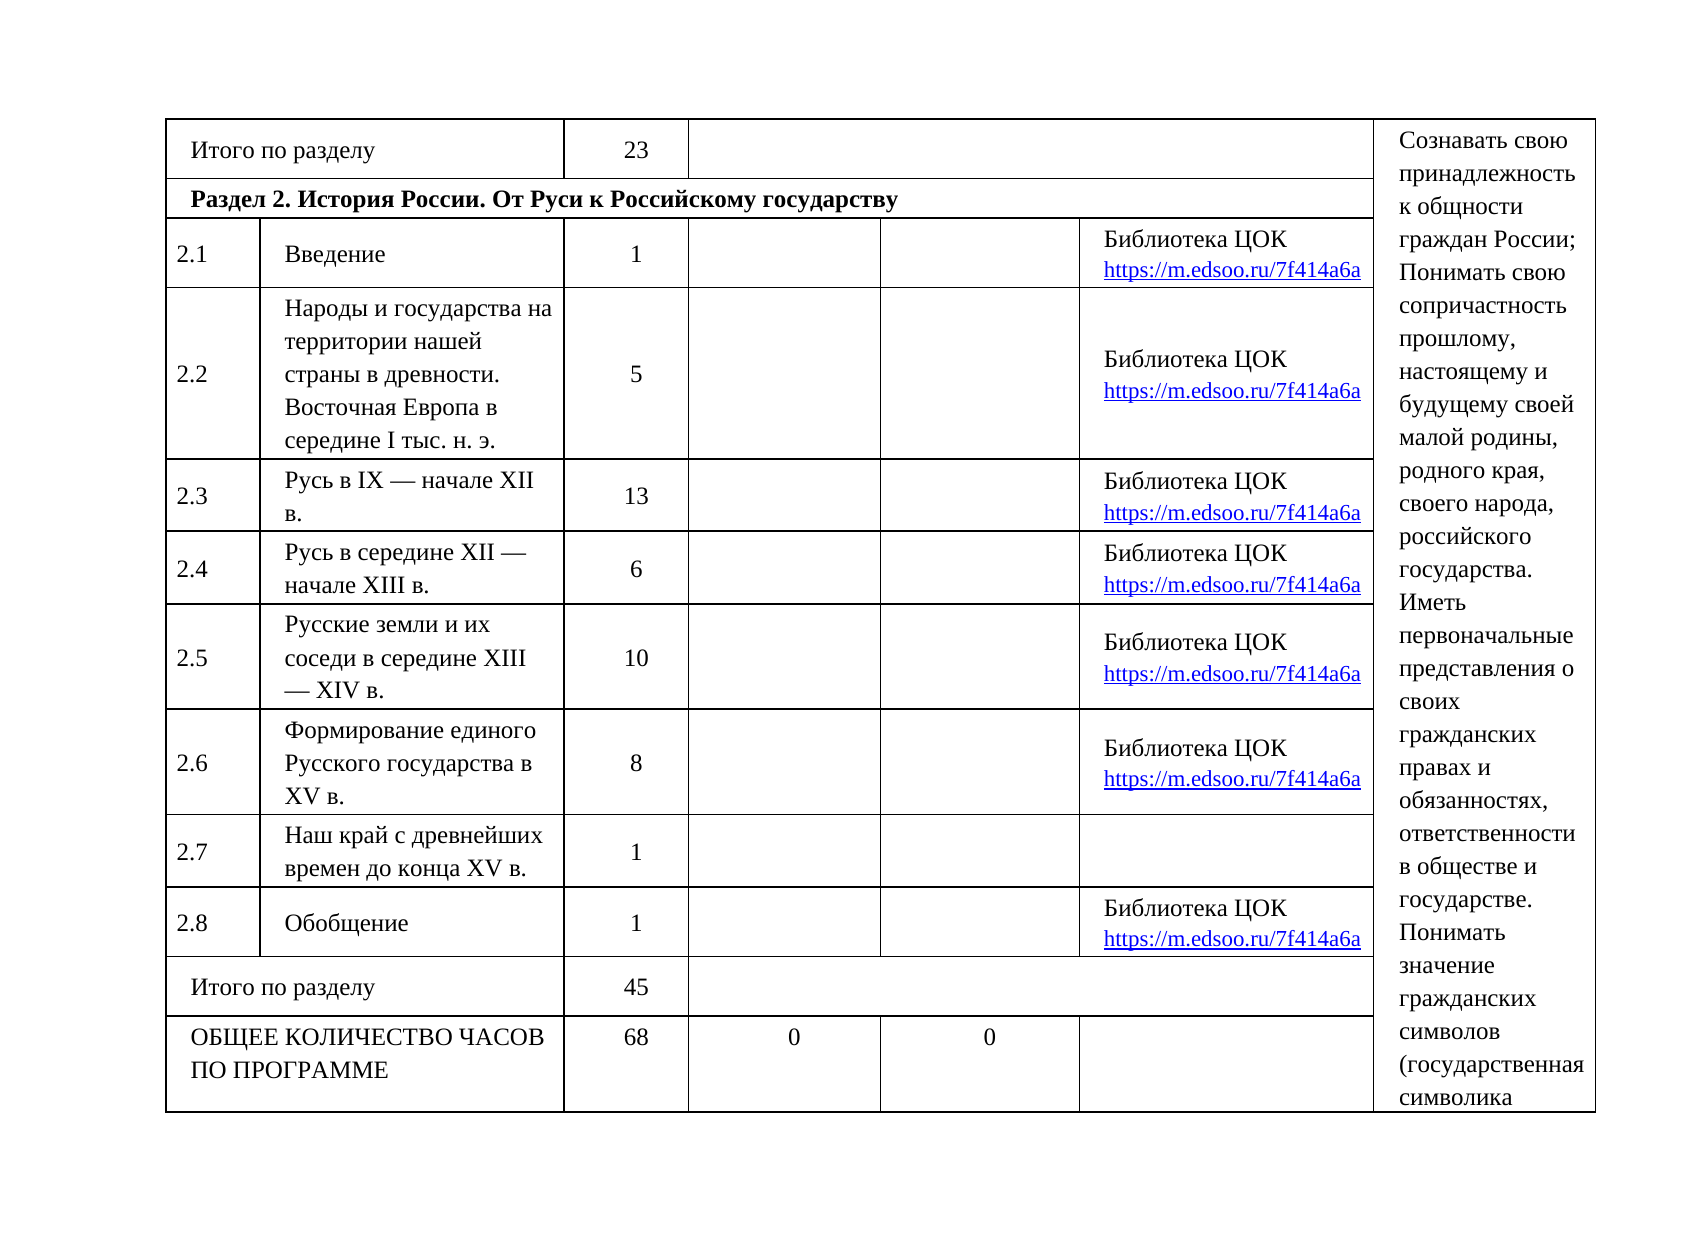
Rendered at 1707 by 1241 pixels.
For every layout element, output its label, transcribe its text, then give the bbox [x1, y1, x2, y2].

table_cell [1080, 815, 1373, 886]
table_cell [689, 888, 880, 956]
table_cell 0 [689, 1017, 880, 1111]
table_cell 2.7 [167, 815, 259, 886]
table_cell [881, 460, 1079, 530]
table_cell [689, 288, 880, 458]
table_cell 5 [565, 288, 688, 458]
table_cell 10 [565, 605, 688, 708]
table_cell 2.3 [167, 460, 259, 530]
table_cell [689, 710, 880, 814]
table_cell [881, 605, 1079, 708]
table_cell [689, 815, 880, 886]
table_cell [1080, 1017, 1373, 1111]
table_cell [689, 605, 880, 708]
table_cell [689, 460, 880, 530]
table_cell Библиотека ЦОК https://m.edsoo.ru/7f414a6a [1080, 710, 1373, 814]
table_cell [881, 710, 1079, 814]
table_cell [167, 1017, 563, 1111]
table_cell 2.2 [167, 288, 259, 458]
table_cell Библиотека ЦОК https://m.edsoo.ru/7f414a6a [1080, 219, 1373, 287]
table_cell Раздел 2. История России. От Руси к Российскому государству [167, 179, 1373, 217]
table_cell Библиотека ЦОК https://m.edsoo.ru/7f414a6a [1080, 288, 1373, 458]
table_cell [881, 288, 1079, 458]
table_cell [881, 815, 1079, 886]
table_cell [689, 532, 880, 603]
table_cell Наш край с древнейших времен до конца XV в. [261, 815, 563, 886]
table_cell [689, 957, 1373, 1015]
table_cell [689, 120, 1373, 178]
table_cell 1 [565, 888, 688, 956]
table_cell 2.6 [167, 710, 259, 814]
table_cell Русь в IX — начале XII в. [261, 460, 563, 530]
table_cell 1 [565, 219, 688, 287]
table_cell 68 [565, 1017, 688, 1111]
table_cell Итого по разделу [167, 120, 563, 178]
table_cell Библиотека ЦОК https://m.edsoo.ru/7f414a6a [1080, 605, 1373, 708]
table_cell 2.8 [167, 888, 259, 956]
table_cell Введение [261, 219, 563, 287]
table_cell Библиотека ЦОК https://m.edsoo.ru/7f414a6a [1080, 888, 1373, 956]
table_cell [881, 888, 1079, 956]
table_cell 0 [881, 1017, 1079, 1111]
table_cell Библиотека ЦОК https://m.edsoo.ru/7f414a6a [1080, 460, 1373, 530]
table_cell Русские земли и их соседи в середине XIII — XIV в. [261, 605, 563, 708]
table_cell 2.5 [167, 605, 259, 708]
table_cell Формирование единого Русского государства в XV в. [261, 710, 563, 814]
table_cell 2.1 [167, 219, 259, 287]
table_cell 8 [565, 710, 688, 814]
table_cell 2.4 [167, 532, 259, 603]
table_cell 13 [565, 460, 688, 530]
table_cell [881, 219, 1079, 287]
table_cell Итого по разделу [167, 957, 563, 1015]
table_cell 6 [565, 532, 688, 603]
table_cell Русь в середине XII — начале XIII в. [261, 532, 563, 603]
table_cell [689, 219, 880, 287]
table_cell 45 [565, 957, 688, 1015]
table_cell 1 [565, 815, 688, 886]
table_cell Обобщение [261, 888, 563, 956]
table_cell Народы и государства на территории нашей страны в древности. Восточная Европа в середине I тыс. н. э. [261, 288, 563, 458]
table_cell 23 [565, 120, 688, 178]
table_cell Библиотека ЦОК https://m.edsoo.ru/7f414a6a [1080, 532, 1373, 603]
table_cell [881, 532, 1079, 603]
